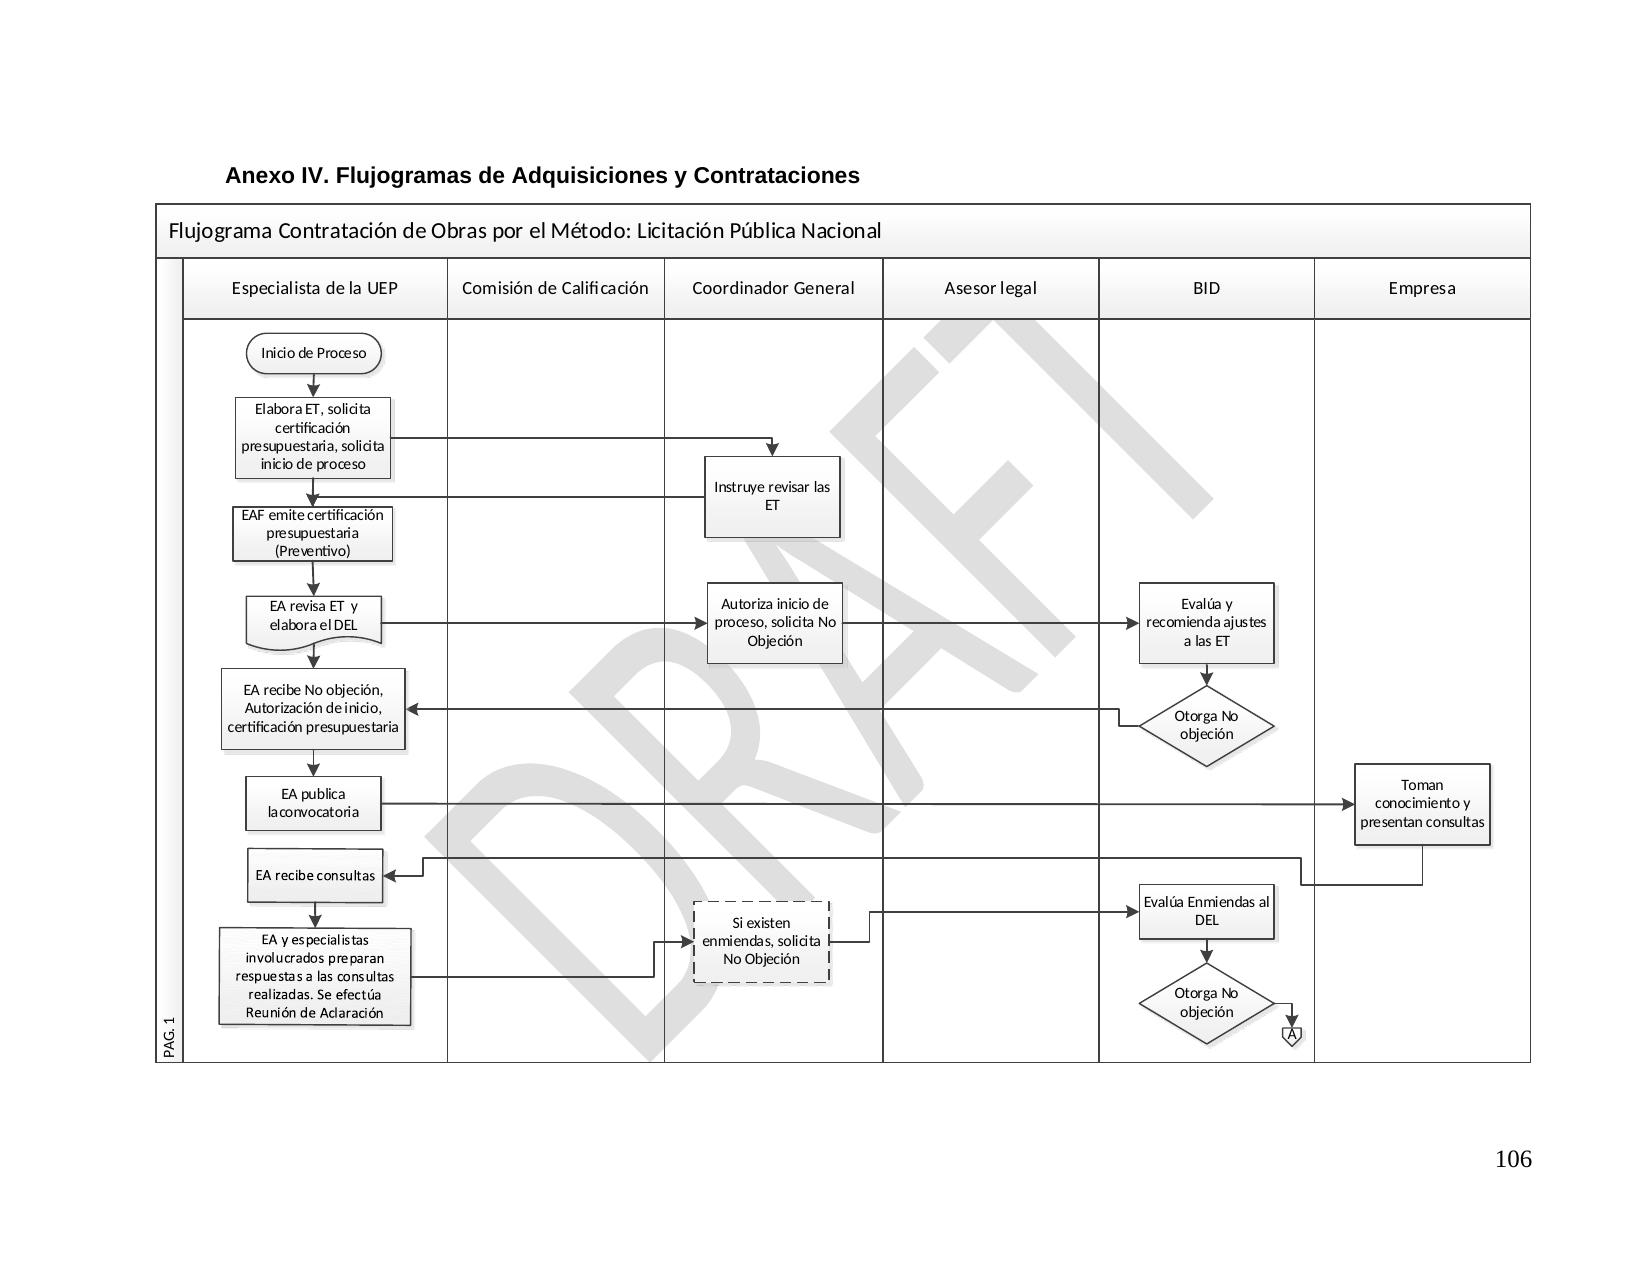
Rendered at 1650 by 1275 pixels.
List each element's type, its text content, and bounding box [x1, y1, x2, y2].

subtitle Anexo IV. Flujogramas de Adquisiciones y Contrataciones [225, 162, 1532, 189]
